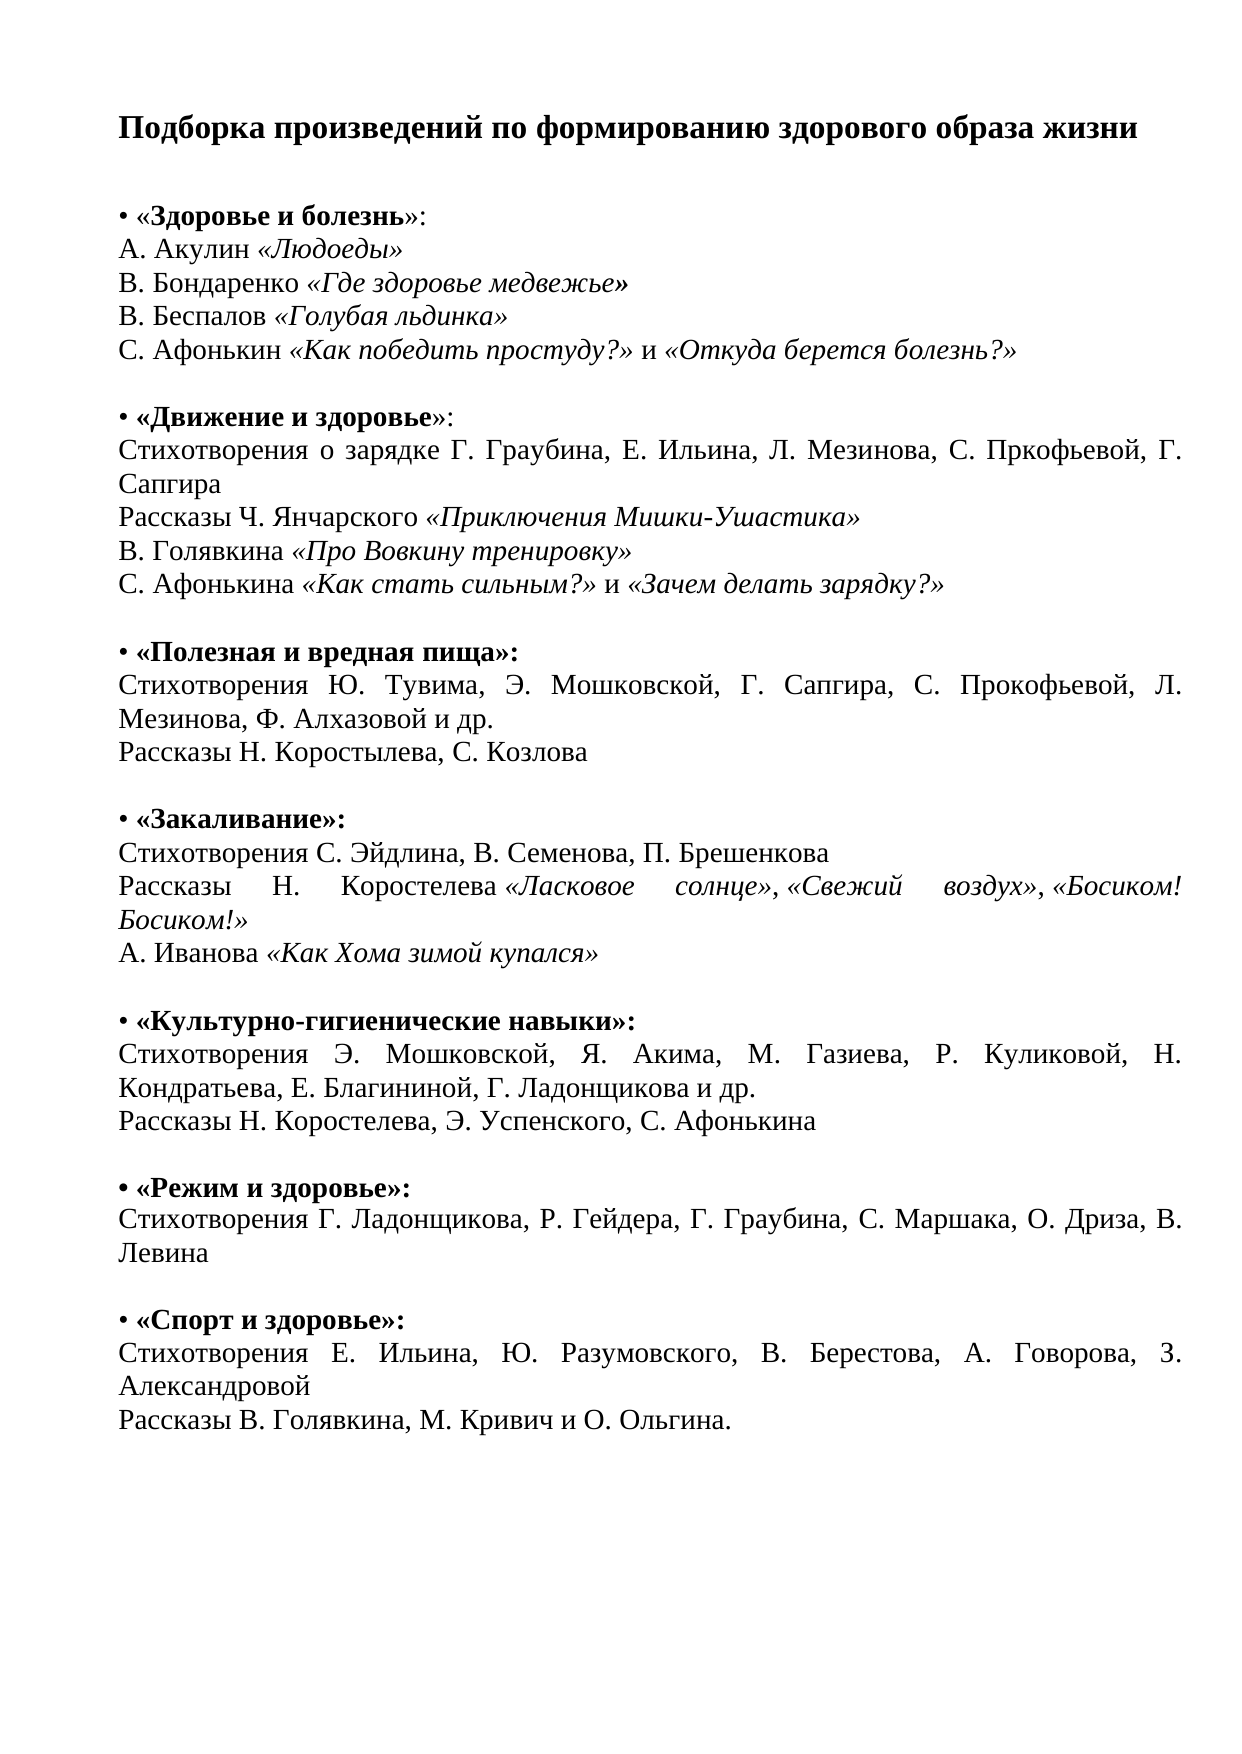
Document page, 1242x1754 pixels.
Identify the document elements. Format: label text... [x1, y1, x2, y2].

text Мезинова, Ф. Алхазовой и др. Рассказы Н. Коростылева, С. Козлова [118, 701, 593, 768]
text Стихотворения С. Эйдлина, В. Семенова, П. Брешенкова [118, 835, 1194, 868]
text А. Иванова «Как Хома зимой купался» [118, 936, 1194, 969]
text Стихотворения Г. Ладонщикова, Р. Гейдера, Г. Граубина, С. Маршака, О. Дриза, В. [118, 1204, 1194, 1235]
text Рассказы Н. Коростелева «Ласковое солнце», «Свежий воздух», «Босиком! Босиком!» [118, 868, 1188, 936]
text • «Режим и здоровье»: [118, 1170, 1194, 1204]
text Рассказы В. Голявкина, М. Кривич и О. Ольгина. [118, 1402, 1194, 1436]
text Подборка произведений по формированию здорового образа жизни [118, 108, 1194, 146]
text • «Движение и здоровье»: [118, 399, 1194, 432]
text Стихотворения о зарядке Г. Граубина, Е. Ильина, Л. Мезинова, С. Пркофьевой, Г. Сапгира [118, 432, 1188, 499]
text Рассказы Н. Коростелева, Э. Успенского, С. Афонькина [118, 1103, 1194, 1137]
text • «Спорт и здоровье»: [118, 1302, 1194, 1336]
text Стихотворения Е. Ильина, Ю. Разумовского, В. Берестова, А. Говорова, З. [118, 1336, 1194, 1369]
text • «Культурно-гигиенические навыки»: [118, 1003, 1194, 1036]
text А. Акулин «Людоеды» [118, 231, 1194, 265]
text В. Бондаренко «Где здоровье медвежье» [118, 265, 1194, 298]
text Стихотворения Э. Мошковской, Я. Акима, М. Газиева, Р. Куликовой, Н. Кондратьева, Е. Благининой, Г. Ладонщикова и др. [118, 1036, 1187, 1103]
text Рассказы Ч. Янчарского «Приключения Мишки-Ушастика» [118, 499, 1194, 533]
text В. Голявкина «Про Вовкину тренировку» [118, 533, 1194, 567]
text • «Полезная и вредная пища»: [118, 634, 1194, 667]
text В. Беспалов «Голубая льдинка» [118, 298, 1194, 332]
text • «Закаливание»: [118, 801, 1194, 835]
text Стихотворения Ю. Тувима, Э. Мошковской, Г. Сапгира, С. Прокофьевой, Л. [118, 667, 1194, 701]
text С. Афонькин «Как победить простуду?» и «Откуда берется болезнь?» [118, 332, 1194, 365]
text • «Здоровье и болезнь»: [118, 198, 1194, 231]
text Левина [118, 1235, 1194, 1268]
text С. Афонькина «Как стать сильным?» и «Зачем делать зарядку?» [118, 567, 1194, 600]
text Александровой [118, 1369, 1194, 1402]
